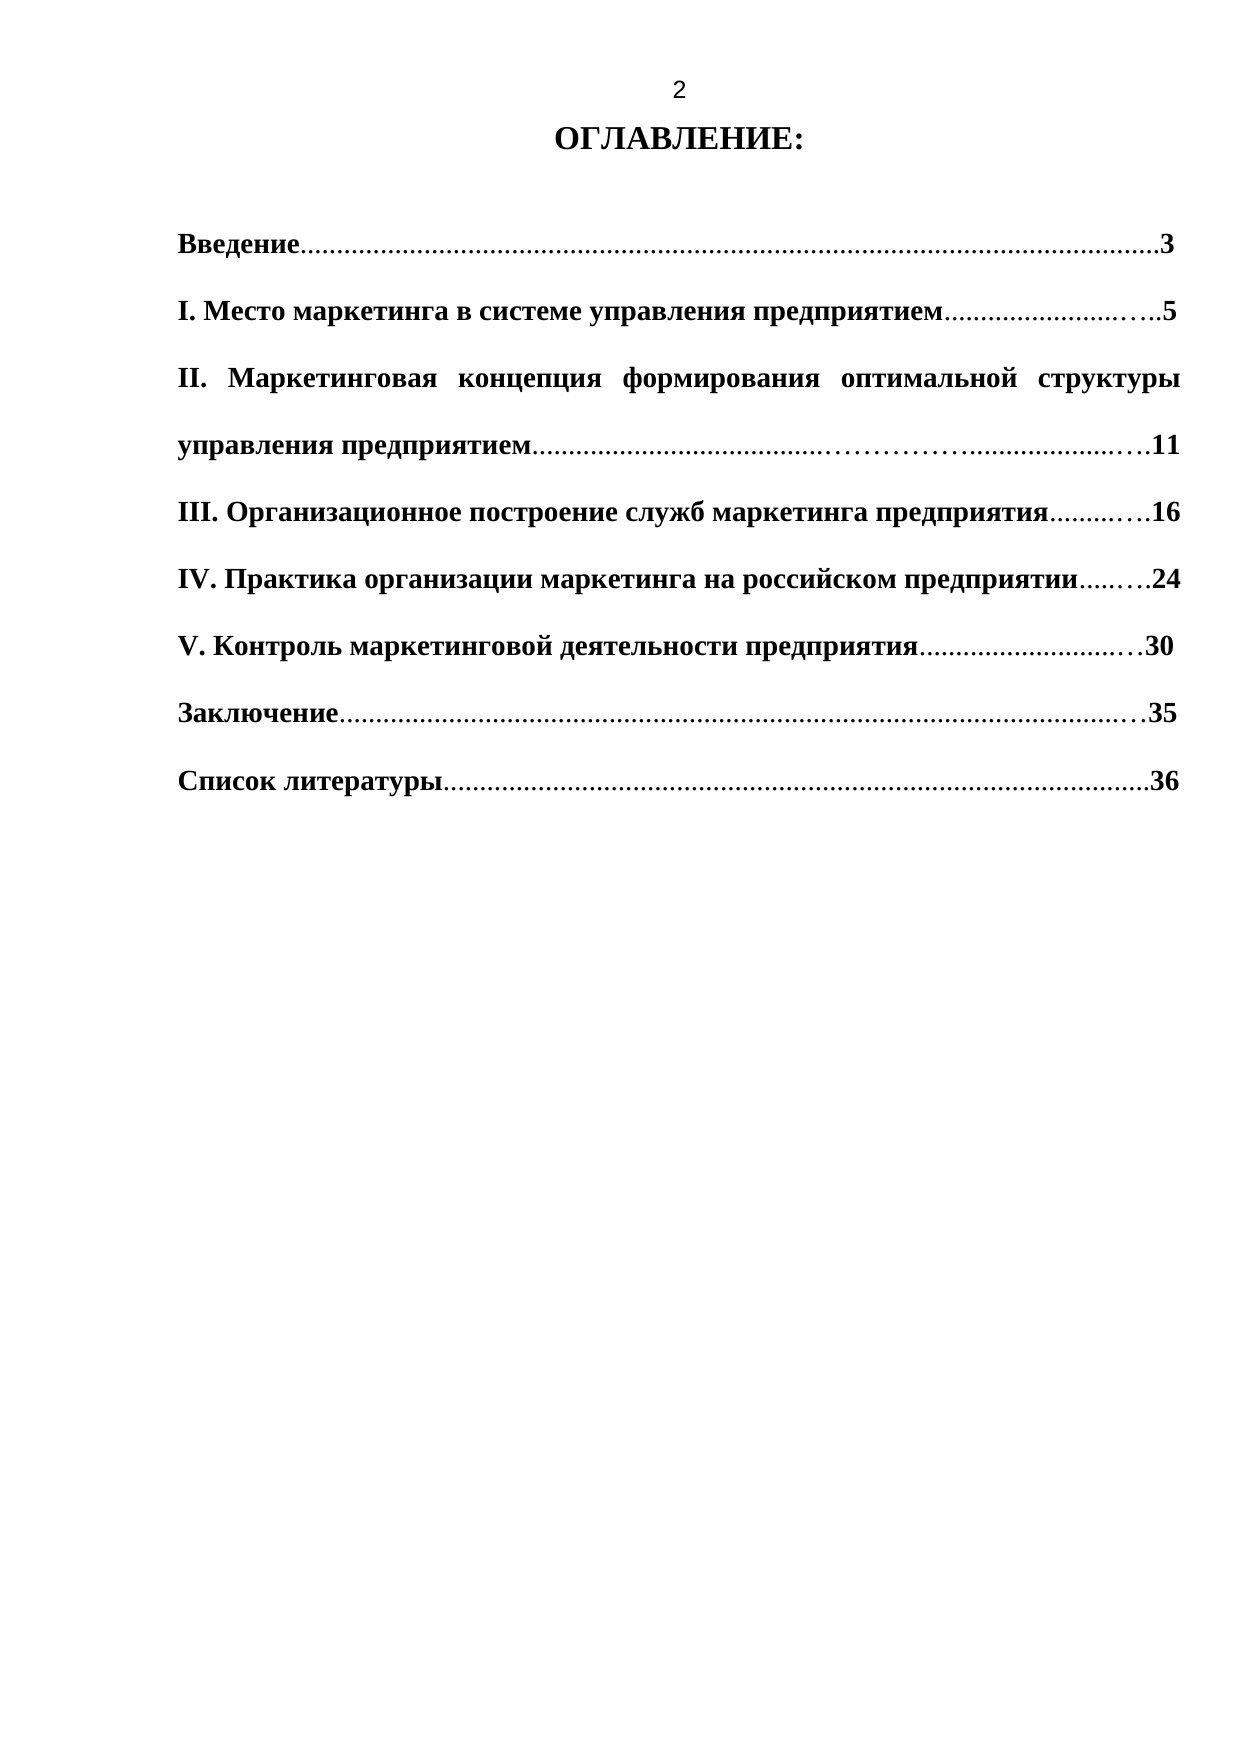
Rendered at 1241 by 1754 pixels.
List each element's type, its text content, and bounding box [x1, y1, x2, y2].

text V. Контроль маркетинговой деятельности предприятия...........................…30 [177, 628, 1181, 662]
text ОГЛАВЛЕНИЕ: [177, 118, 1181, 156]
text Список литературы.................................................................................................36 [177, 763, 1181, 796]
text Введение......................................................................................................................3 [177, 226, 1181, 259]
text IV. Практика организации маркетинга на российском предприятии.....….24 [177, 561, 1181, 595]
text II. Маркетинговая концепция формирования оптимальной структуры управления предприятием........................................……………....................….11 [177, 360, 1181, 461]
text I. Место маркетинга в системе управления предприятием........................…..5 [177, 293, 1181, 327]
text Заключение...........................................................................................................…35 [177, 696, 1181, 729]
text III. Организационное построение служб маркетинга предприятия.........….16 [177, 494, 1181, 528]
